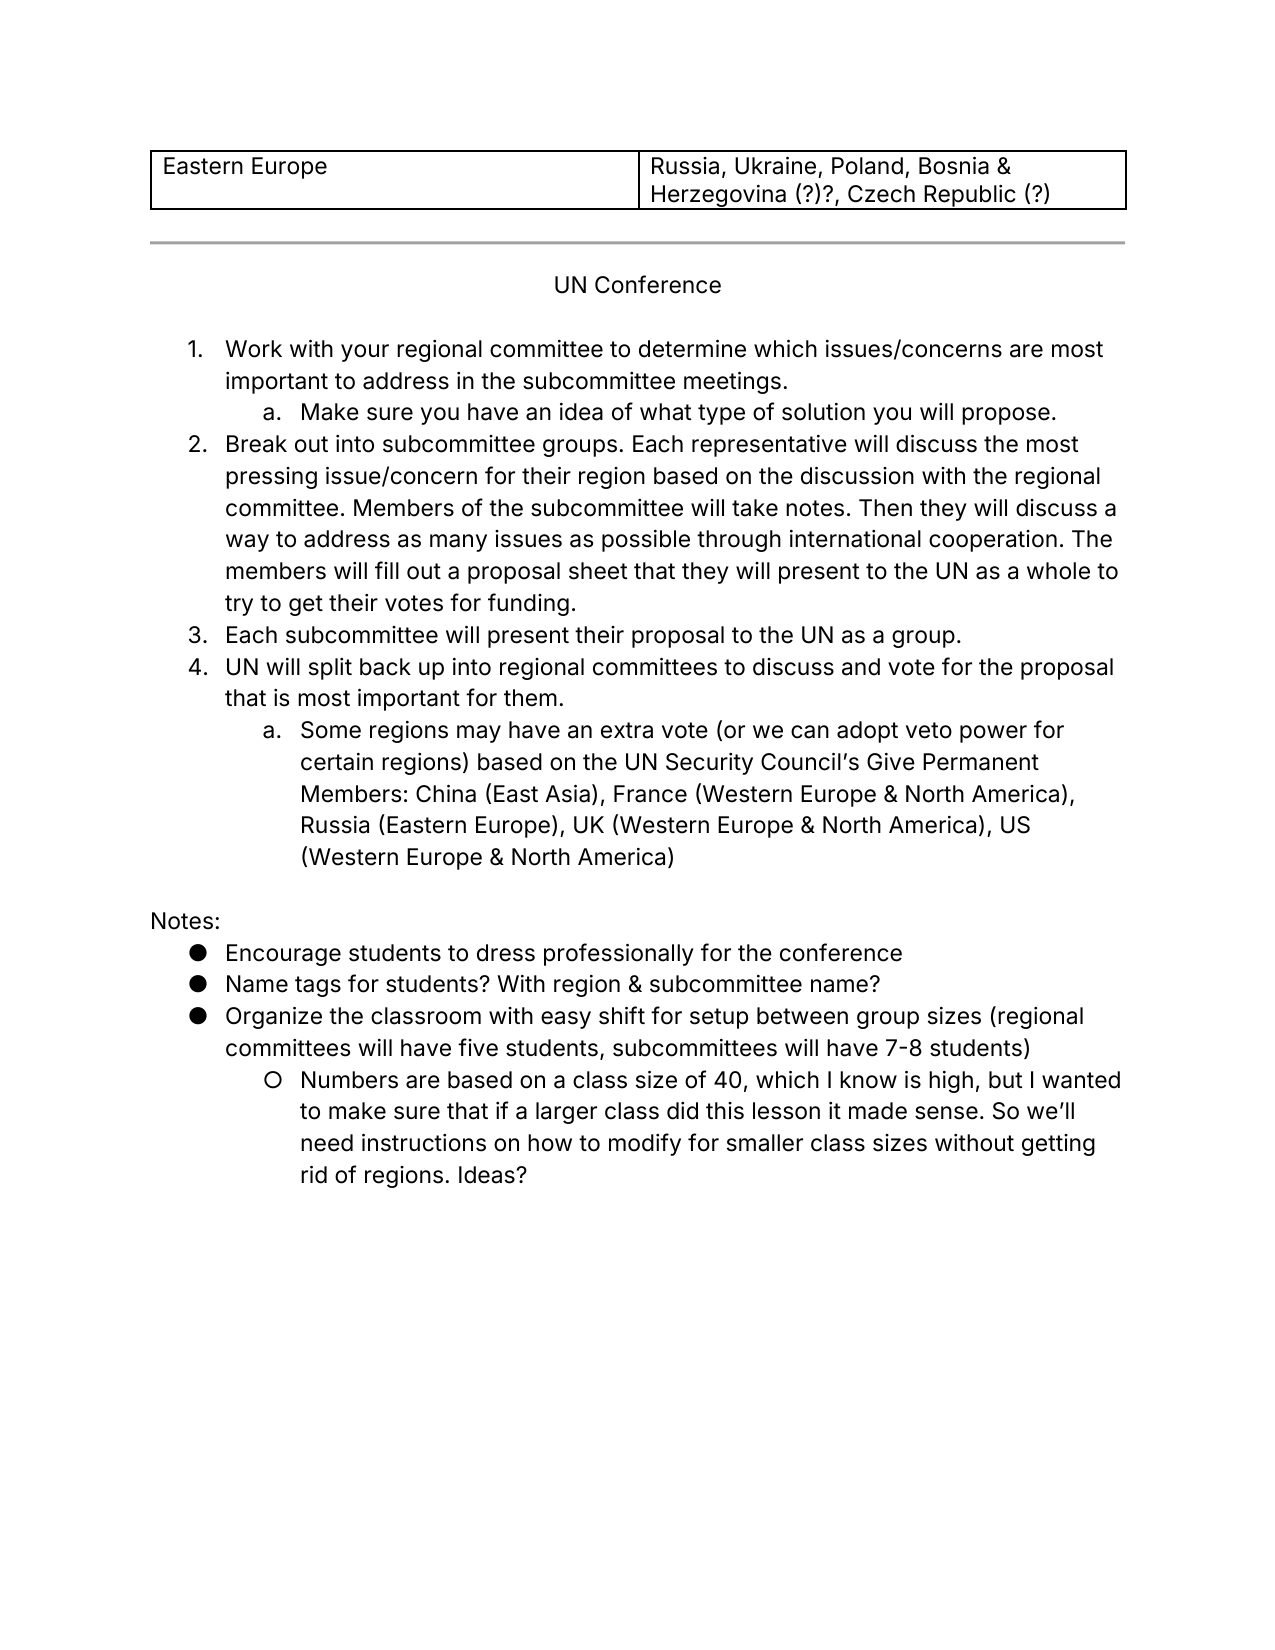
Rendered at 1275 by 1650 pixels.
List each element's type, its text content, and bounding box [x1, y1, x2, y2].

list Organize the classroom with easy shift for setup between group sizes (regional committees will have five students, subcommittees will have 7-8 students) [187, 1002, 1125, 1062]
table_cell Russia, Ukraine, Poland, Bosnia & Herzegovina (?)?, Czech Republic (?) [640, 152, 1125, 207]
list Make sure you have an idea of what type of solution you will propose. [262, 399, 1125, 426]
list Some regions may have an extra vote (or we can adopt veto power for certain regions) based on the UN Security Council’s Give Permanent Members: China (East Asia), France (Western Europe & North America), Russia (Eastern Europe), UK (Western Europe & North America), US (Western Europe & North America) [262, 716, 1125, 871]
list Work with your regional committee to determine which issues/concerns are most important to address in the subcommittee meetings. [187, 335, 1125, 394]
list Encourage students to dress professionally for the conference [187, 939, 1125, 966]
list Name tags for students? With region & subcommittee name? [187, 971, 1125, 998]
text UN Conference [150, 272, 1125, 299]
list Numbers are based on a class size of 40, which I know is high, but I wanted to make sure that if a larger class did this lesson it made sense. So we’ll need instructions on how to modify for smaller class sizes without getting rid of regions. Ideas? [262, 1066, 1125, 1189]
text Notes: [150, 907, 1125, 935]
list Break out into subcommittee groups. Each representative will discuss the most pressing issue/concern for their region based on the discussion with the regional committee. Members of the subcommittee will take notes. Then they will discuss a way to address as many issues as possible through international cooperation. The members will fill out a proposal sheet that they will present to the UN as a whole to try to get their votes for funding. [187, 430, 1125, 617]
list UN will split back up into regional committees to discuss and vote for the proposal that is most important for them. [187, 653, 1125, 712]
table_cell Eastern Europe [152, 152, 638, 207]
list Each subcommittee will present their proposal to the UN as a group. [187, 621, 1125, 649]
